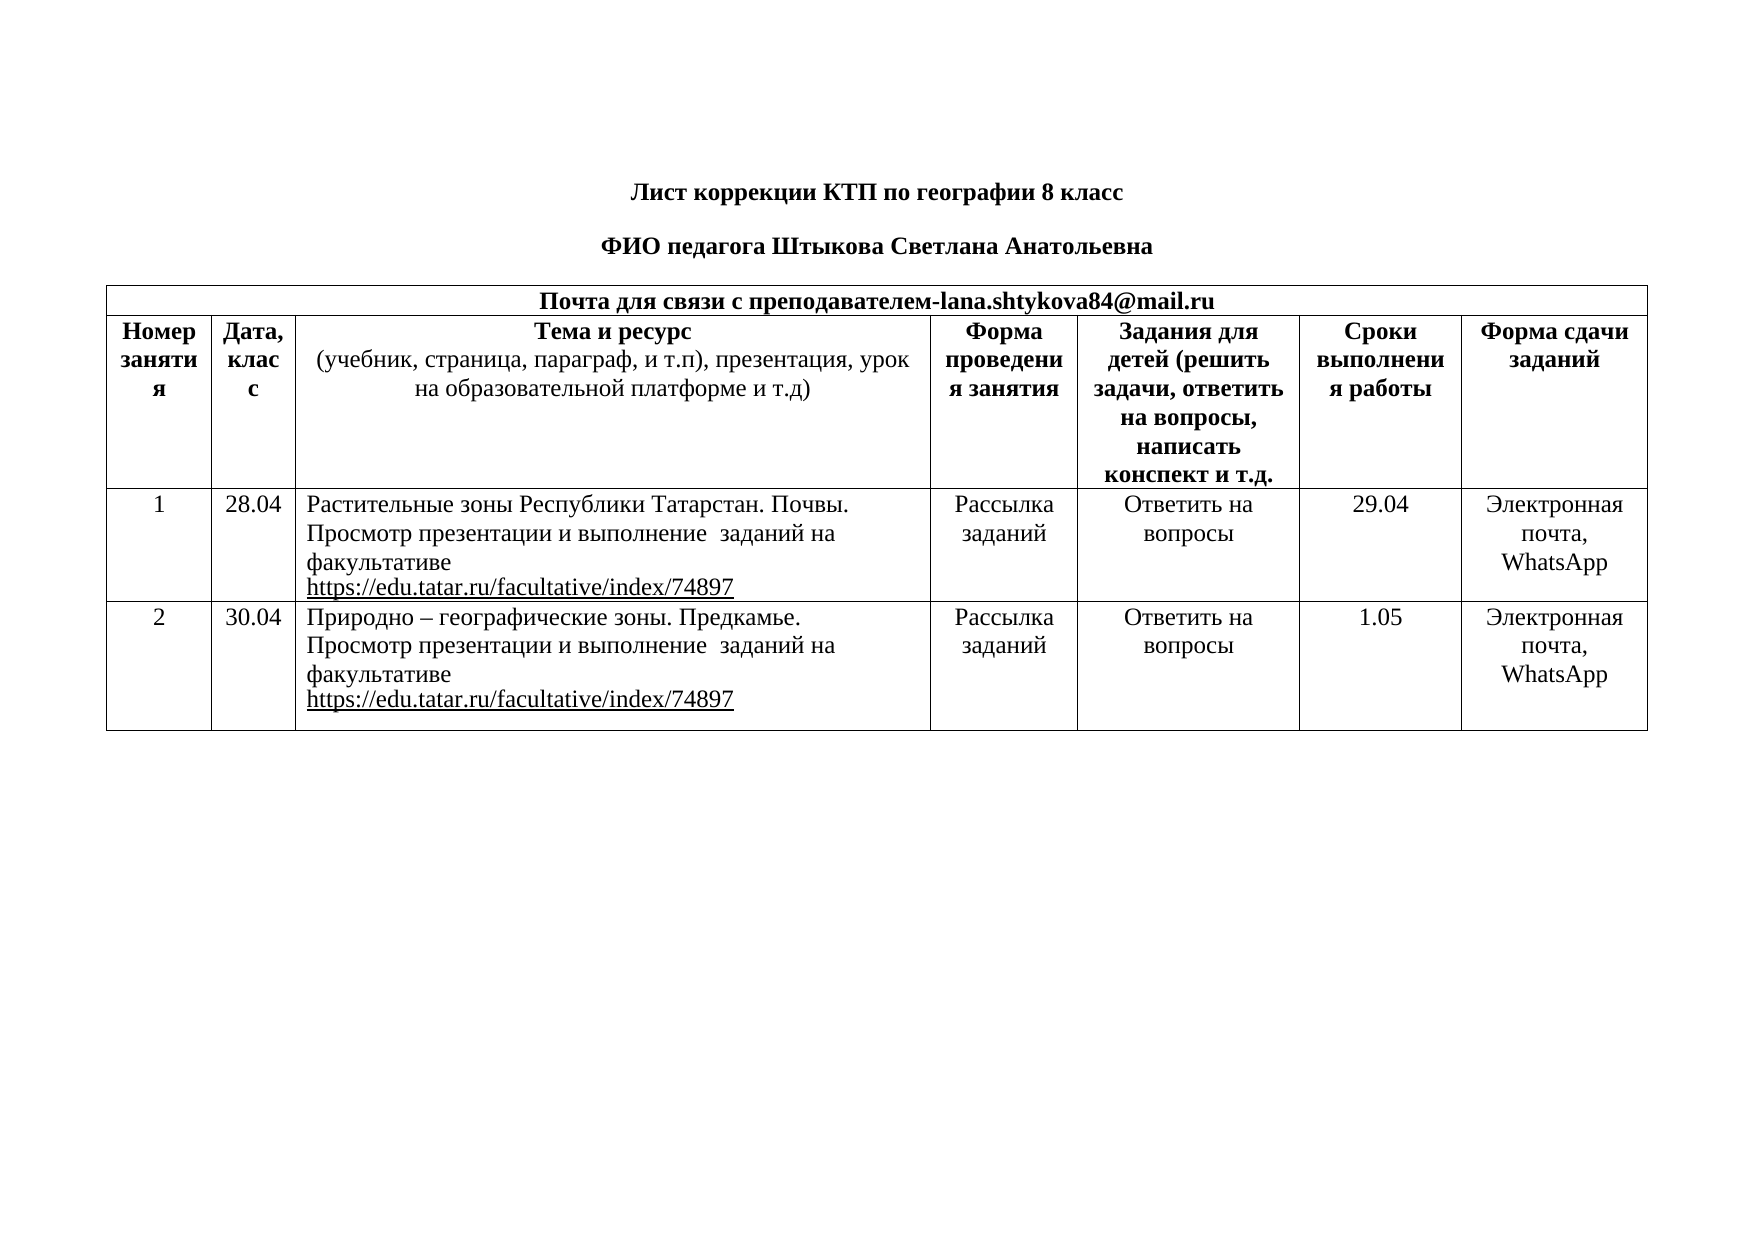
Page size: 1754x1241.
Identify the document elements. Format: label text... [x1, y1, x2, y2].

table_cell Форма сдачи заданий [1462, 316, 1647, 488]
table_cell 28.04 [212, 489, 295, 601]
table_cell Рассылка заданий [931, 602, 1077, 729]
table_cell Дата, класс [212, 316, 295, 488]
table_cell Форма проведения занятия [931, 316, 1077, 488]
table_header Почта для связи с преподавателем-lana.shtykova84@mail.ru [107, 286, 1647, 315]
table_cell Сроки выполнения работы [1300, 316, 1461, 488]
table_cell 29.04 [1300, 489, 1461, 601]
table_cell 2 [107, 602, 211, 729]
table_cell 1 [107, 489, 211, 601]
table_cell Ответить на вопросы [1078, 489, 1299, 601]
table_cell 1.05 [1300, 602, 1461, 729]
table_cell 30.04 [212, 602, 295, 729]
table_cell Электронная почта, WhatsApp [1462, 602, 1647, 729]
table_cell Природно – географические зоны. Предкамье. Просмотр презентации и выполнение заданий на факультативе https://edu.tatar.ru/facultative/index/74897 [296, 602, 930, 729]
table_cell Рассылка заданий [931, 489, 1077, 601]
table_cell Тема и ресурс (учебник, страница, параграф, и т.п), презентация, урок на образовательной платформе и т.д) [296, 316, 930, 488]
table_cell Номер занятия [107, 316, 211, 488]
table_cell Ответить на вопросы [1078, 602, 1299, 729]
text ФИО педагога Штыкова Светлана Анатольевна [118, 231, 1636, 260]
table_cell Электронная почта, WhatsApp [1462, 489, 1647, 601]
text Лист коррекции КТП по географии 8 класс [118, 177, 1636, 206]
table_cell Растительные зоны Республики Татарстан. Почвы. Просмотр презентации и выполнение заданий на факультативе https://edu.tatar.ru/facultative/index/74897 [296, 489, 930, 601]
table_cell Задания для детей (решить задачи, ответить на вопросы, написать конспект и т.д. [1078, 316, 1299, 488]
